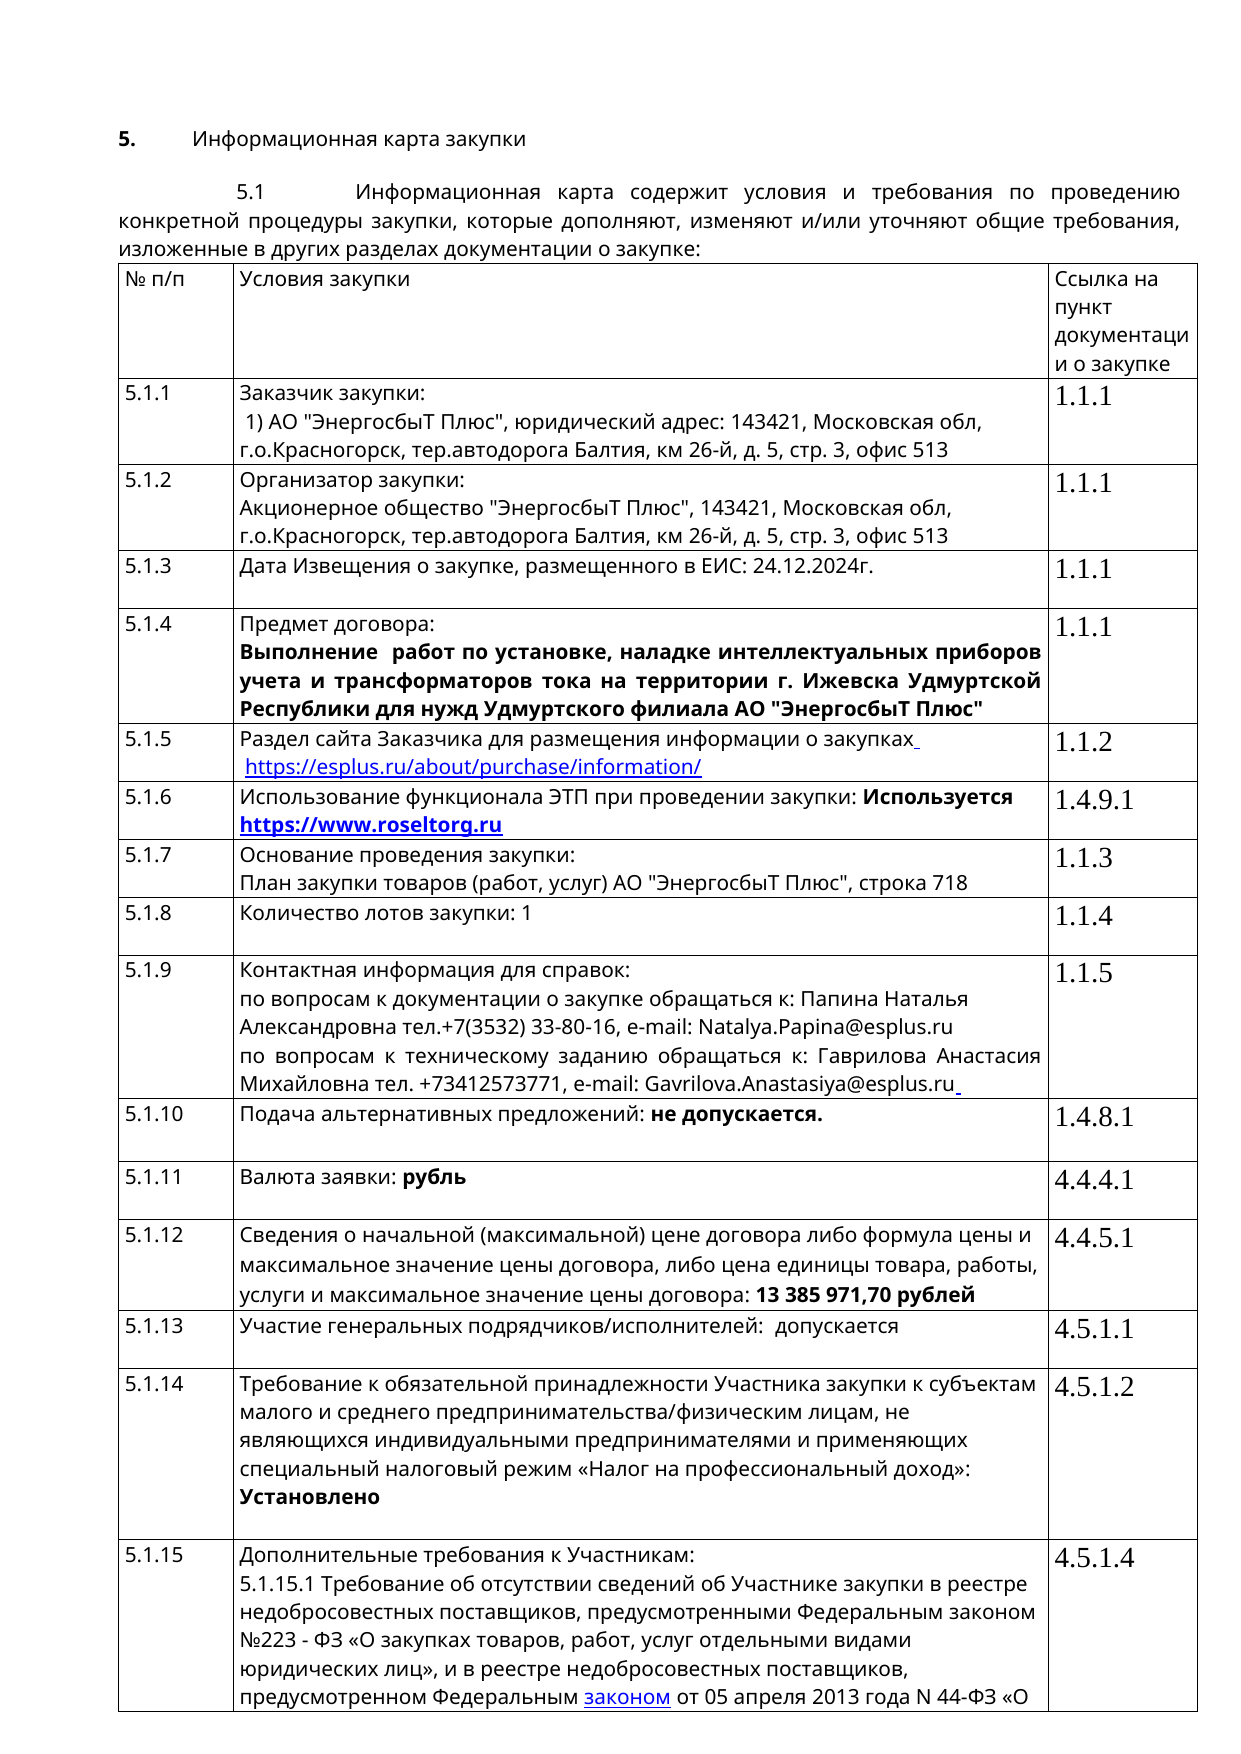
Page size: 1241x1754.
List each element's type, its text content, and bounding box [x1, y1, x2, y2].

table_cell 1.1.3 [1049, 840, 1197, 897]
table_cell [234, 1540, 1048, 1711]
table_cell Требование к обязательной принадлежности Участника закупки к субъектам малого и среднего предпринимательства/физическим лицам, не являющихся индивидуальными предпринимателями и применяющих специальный налоговый режим «Налог на профессиональный доход»: Установлено [234, 1369, 1048, 1539]
table_cell 4.4.5.1 [1049, 1220, 1197, 1310]
table_cell 1.4.8.1 [1049, 1099, 1197, 1161]
table_cell Валюта заявки: рубль [234, 1162, 1048, 1219]
text 5.1 Информационная карта содержит условия и требования по проведению конкретной процедуры закупки, которые дополняют, изменяют и/или уточняют общие требования, изложенные в других разделах документации о закупке: [118, 177, 1181, 263]
table_cell 1.1.4 [1049, 898, 1197, 954]
table_cell 4.5.1.2 [1049, 1369, 1197, 1539]
table_cell Подача альтернативных предложений: не допускается. [234, 1099, 1048, 1161]
table_cell [119, 1369, 233, 1539]
table_cell [119, 609, 233, 723]
table_cell Раздел сайта Заказчика для размещения информации о закупках https://esplus.ru/about/purchase/information/ [234, 724, 1048, 781]
table_cell Количество лотов закупки: 1 [234, 898, 1048, 954]
table_cell [119, 1220, 233, 1310]
table_cell [119, 551, 233, 608]
table_cell Предмет договора: Выполнение работ по установке, наладке интеллектуальных приборов учета и трансформаторов тока на территории г. Ижевска Удмуртской Республики для нужд Удмуртского филиала АО "ЭнергосбыТ Плюс" [234, 609, 1048, 723]
table_cell 1.1.5 [1049, 956, 1197, 1098]
table_cell 4.5.1.1 [1049, 1311, 1197, 1368]
table_cell [119, 465, 233, 550]
table_cell 1.1.1 [1049, 379, 1197, 464]
table_cell Дата Извещения о закупке, размещенного в ЕИС: 24.12.2024г. [234, 551, 1048, 608]
table_cell Контактная информация для справок: по вопросам к документации о закупке обращаться к: Папина Наталья Александровна тел.+7(3532) 33-80-16, e-mail: Natalya.Papina@esplus.ru по вопросам к техническому заданию обращаться к: Гаврилова Анастасия Михайловна тел. +73412573771, e-mail: Gavrilova.Anastasiya@esplus.ru [234, 956, 1048, 1098]
subtitle Информационная карта закупки [118, 124, 1181, 152]
table_header Ссылка на пункт документации о закупке [1049, 264, 1197, 377]
table_cell Участие генеральных подрядчиков/исполнителей: допускается [234, 1311, 1048, 1368]
table_cell 1.4.9.1 [1049, 782, 1197, 839]
table_cell 4.4.4.1 [1049, 1162, 1197, 1219]
table_cell 1.1.2 [1049, 724, 1197, 781]
table_cell [119, 379, 233, 464]
table_cell Сведения о начальной (максимальной) цене договора либо формула цены и максимальное значение цены договора, либо цена единицы товара, работы, услуги и максимальное значение цены договора: 13 385 971,70 рублей [234, 1220, 1048, 1310]
table_cell Организатор закупки: Акционерное общество "ЭнергосбыТ Плюс", 143421, Московская обл, г.о.Красногорск, тер.автодорога Балтия, км 26-й, д. 5, стр. 3, офис 513 [234, 465, 1048, 550]
table_cell Основание проведения закупки: План закупки товаров (работ, услуг) АО "ЭнергосбыТ Плюс", строка 718 [234, 840, 1048, 897]
table_cell [119, 782, 233, 839]
table_cell 1.1.1 [1049, 609, 1197, 723]
table_cell 1.1.1 [1049, 465, 1197, 550]
table_header № п/п [119, 264, 233, 377]
table_header Условия закупки [234, 264, 1048, 377]
table_cell 1.1.1 [1049, 551, 1197, 608]
table_cell [119, 1162, 233, 1219]
table_cell [119, 956, 233, 1098]
table_cell [119, 1099, 233, 1161]
table_cell Использование функционала ЭТП при проведении закупки: Используется https://www.roseltorg.ru [234, 782, 1048, 839]
table_cell [119, 840, 233, 897]
table_cell [119, 1311, 233, 1368]
table_cell [119, 724, 233, 781]
table_cell [119, 1540, 233, 1711]
table_cell [119, 898, 233, 954]
table_cell Заказчик закупки: 1) АО "ЭнергосбыТ Плюс", юридический адрес: 143421, Московская обл, г.о.Красногорск, тер.автодорога Балтия, км 26-й, д. 5, стр. 3, офис 513 [234, 379, 1048, 464]
table_cell 4.5.1.4 [1049, 1540, 1197, 1711]
